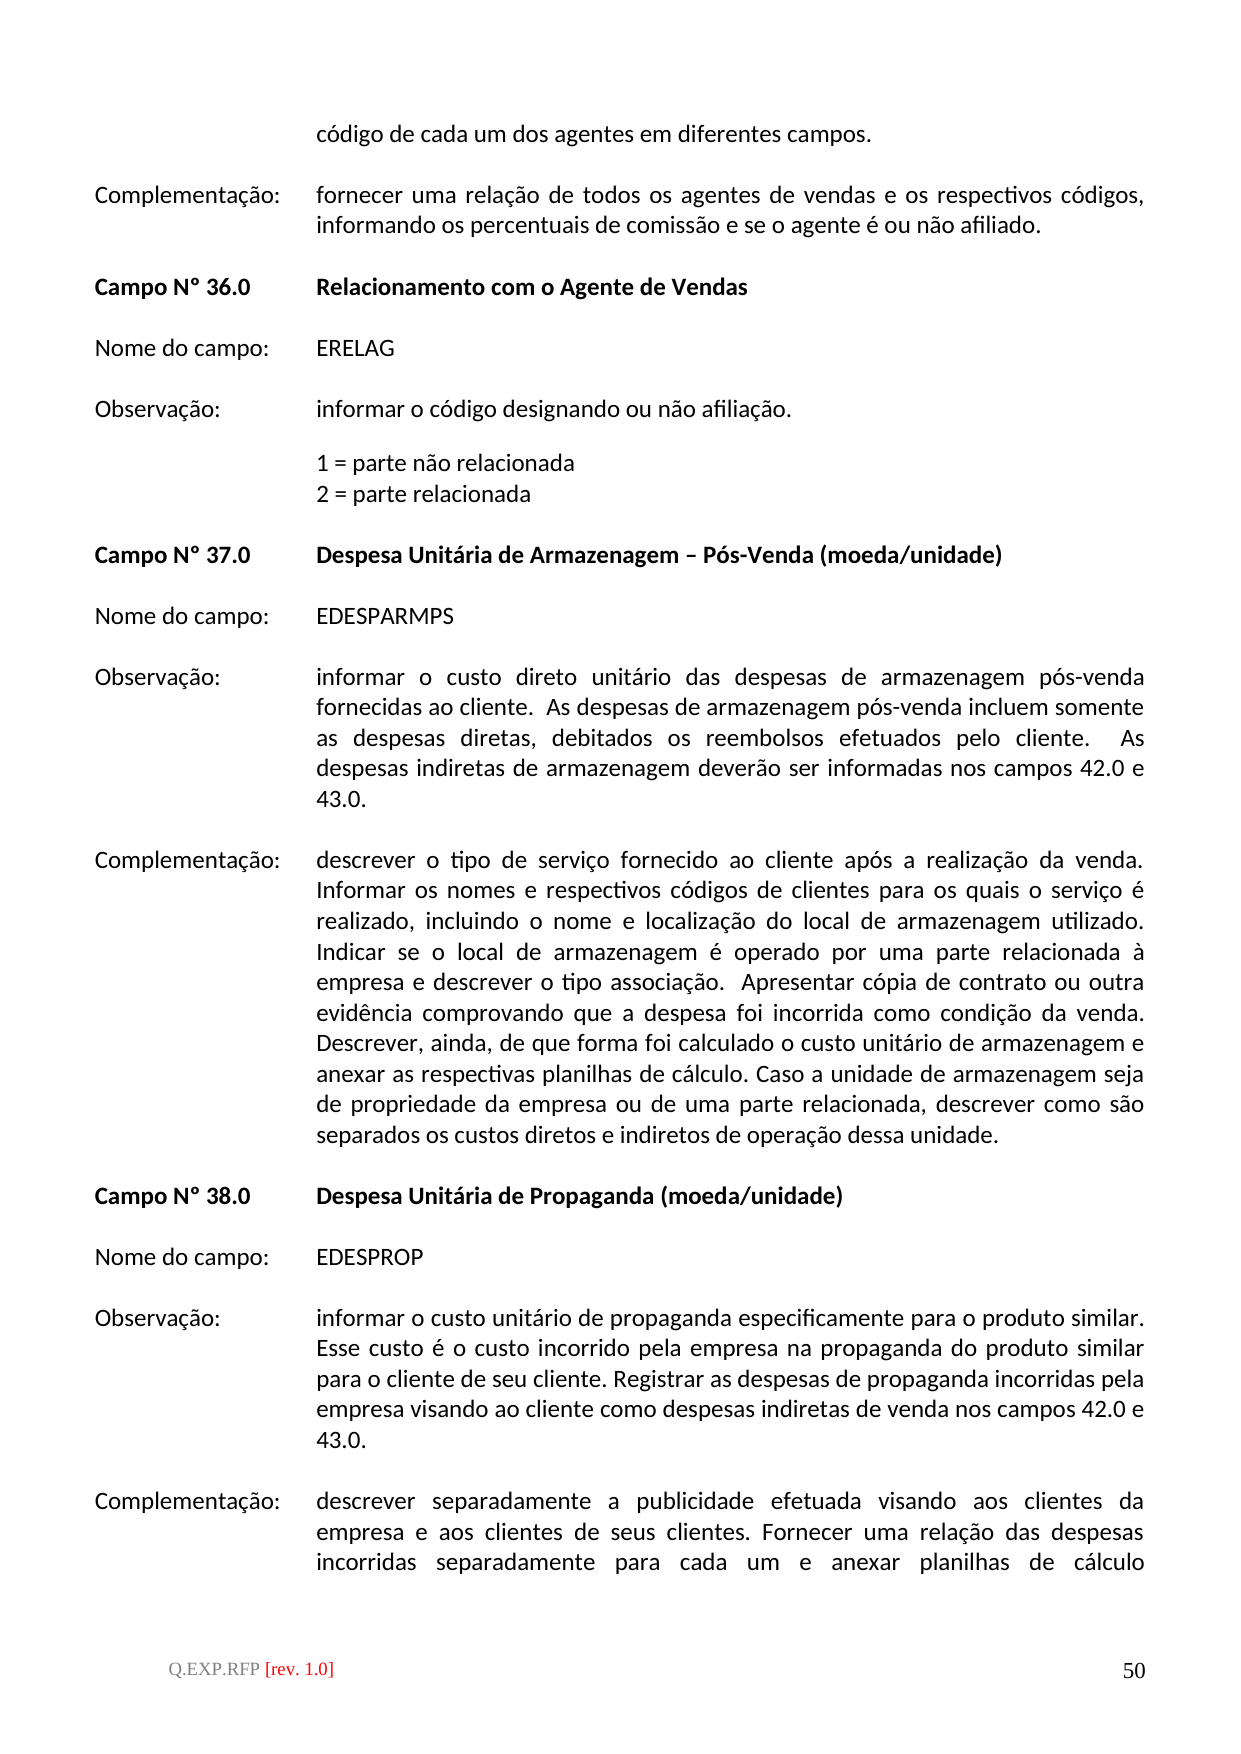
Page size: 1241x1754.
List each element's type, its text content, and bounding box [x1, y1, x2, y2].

text Complementação: descrever o tipo de serviço fornecido ao cliente após a realização da venda. Informar os nomes e respectivos códigos de clientes para os quais o serviço é realizado, incluindo o nome e localização do local de armazenagem utilizado. Indicar se o local de armazenagem é operado por uma parte relacionada à empresa e descrever o tipo associação. Apresentar cópia de contrato ou outra evidência comprovando que a despesa foi incorrida como condição da venda. Descrever, ainda, de que forma foi calculado o custo unitário de armazenagem e anexar as respectivas planilhas de cálculo. Caso a unidade de armazenagem seja de propriedade da empresa ou de uma parte relacionada, descrever como são separados os custos diretos e indiretos de operação dessa unidade. [94, 844, 1146, 1149]
text 2 = parte relacionada [94, 478, 1146, 508]
text Observação: informar o código designando ou não afiliação. [94, 393, 1146, 423]
text 1 = parte não relacionada [316, 447, 1146, 478]
text Observação: informar o custo unitário de propaganda especificamente para o produto similar. Esse custo é o custo incorrido pela empresa na propaganda do produto similar para o cliente de seu cliente. Registrar as despesas de propaganda incorridas pela empresa visando ao cliente como despesas indiretas de venda nos campos 42.0 e 43.0. [94, 1302, 1146, 1454]
text Campo Nº 36.0 Relacionamento com o Agente de Vendas [94, 271, 1146, 301]
text Complementação: fornecer uma relação de todos os agentes de vendas e os respectivos códigos, informando os percentuais de comissão e se o agente é ou não afiliado. [94, 179, 1146, 240]
text Campo Nº 38.0 Despesa Unitária de Propaganda (moeda/unidade) [94, 1180, 1146, 1210]
text Nome do campo: ERELAG [94, 332, 1146, 362]
text Observação: informar o custo direto unitário das despesas de armazenagem pós-venda fornecidas ao cliente. As despesas de armazenagem pós-venda incluem somente as despesas diretas, debitados os reembolsos efetuados pelo cliente. As despesas indiretas de armazenagem deverão ser informadas nos campos 42.0 e 43.0. [94, 661, 1146, 814]
text Nome do campo: EDESPARMPS [94, 600, 1146, 631]
text Nome do campo: EDESPROP [94, 1241, 1146, 1271]
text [94, 118, 1146, 149]
text Campo Nº 37.0 Despesa Unitária de Armazenagem – Pós-Venda (moeda/unidade) [94, 539, 1146, 569]
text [94, 1485, 1146, 1577]
